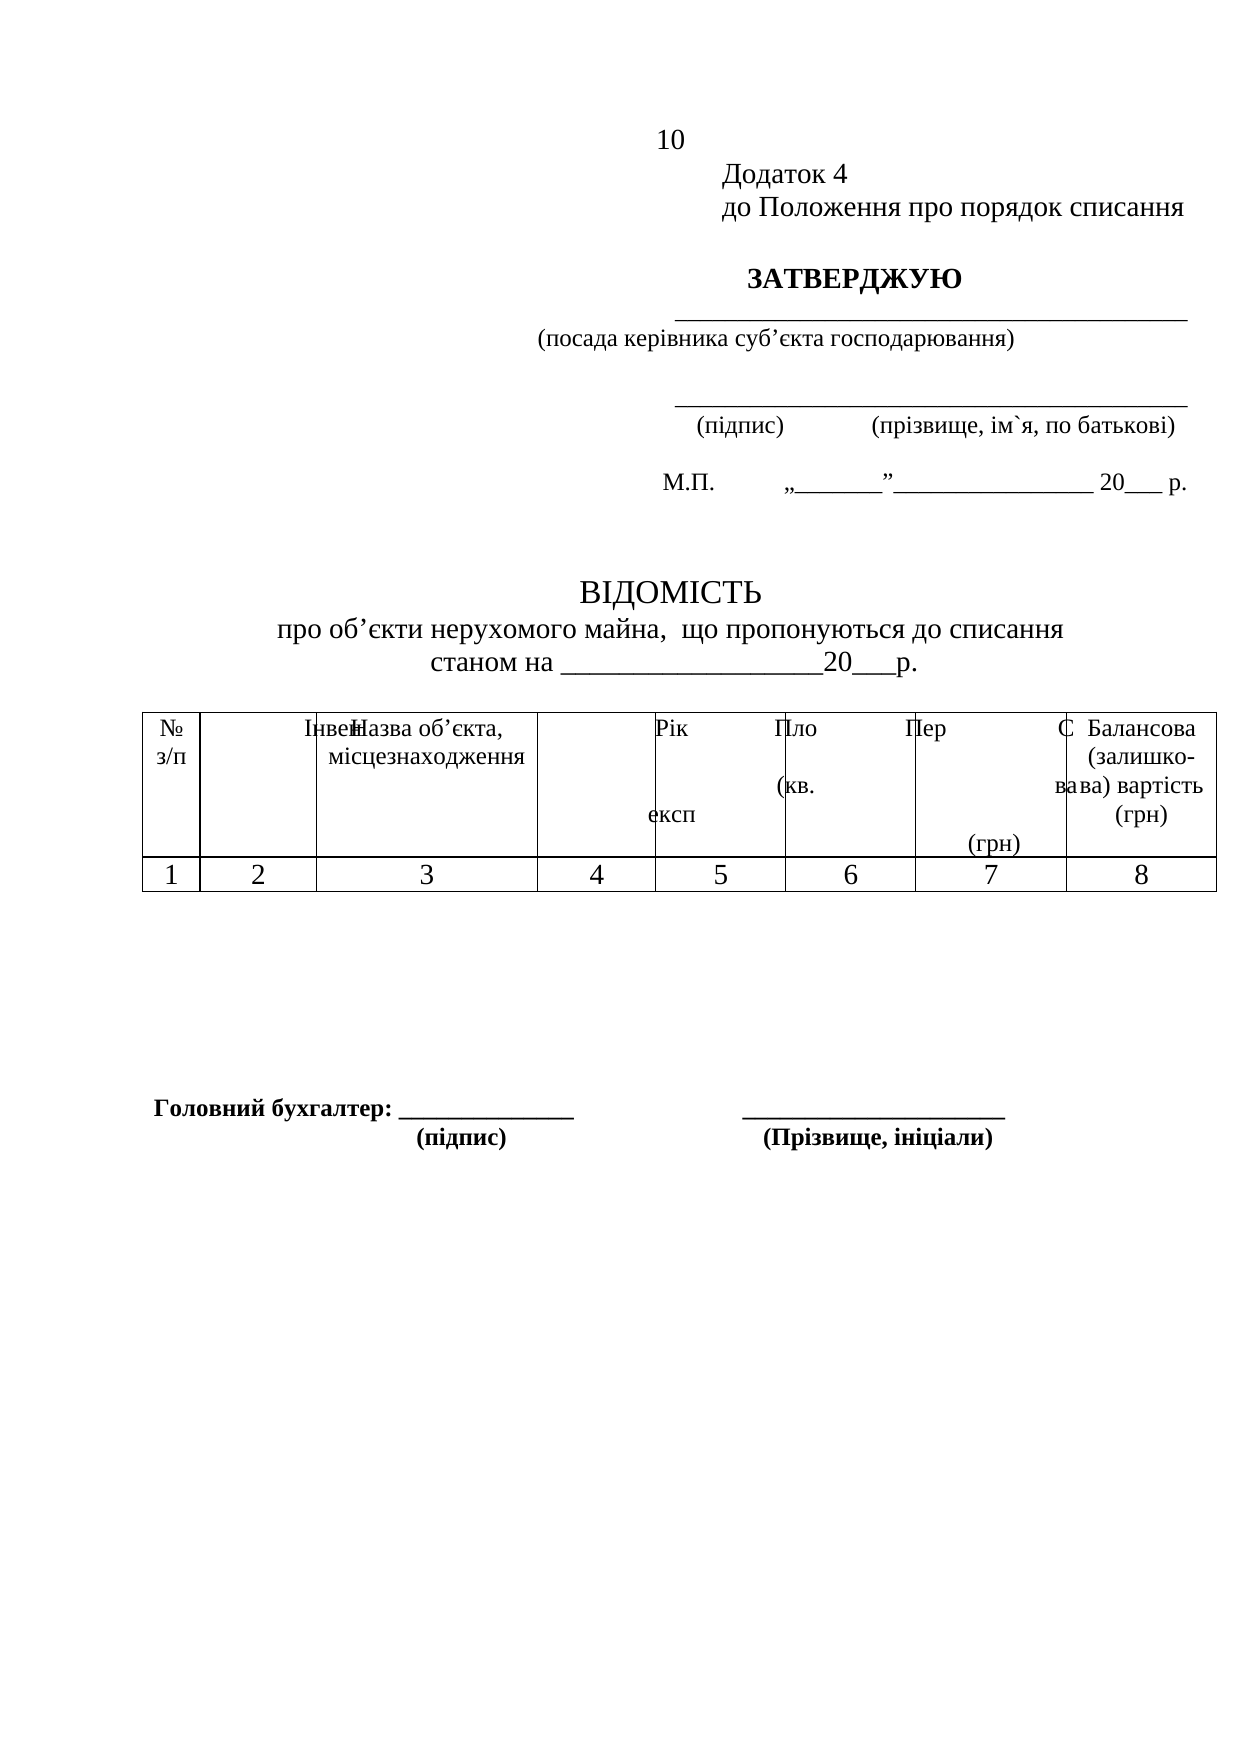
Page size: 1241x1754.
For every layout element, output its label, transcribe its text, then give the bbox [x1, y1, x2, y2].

text М.П. „_______”________________ 20___ р. [153, 467, 1187, 496]
table_cell 4 [538, 858, 655, 891]
text _________________________________________ [153, 295, 1187, 323]
table_header № з/п [143, 713, 199, 856]
table_header Рік введення в експлуа-тацію [538, 713, 655, 856]
table_cell 2 [201, 858, 316, 891]
subtitle ЗАТВЕРДЖУЮ [448, 261, 1187, 295]
table_cell 5 [656, 858, 785, 891]
title ВІДОМІСТЬ [153, 573, 1187, 611]
text станом на __________________20___р. [153, 644, 1187, 678]
table_header Первісна (переоці-нена) вартість (грн) [786, 713, 915, 856]
table_header Площа (кв. м) [656, 713, 785, 856]
table_header Назва об’єкта, місцезнаходження [317, 713, 537, 856]
table_cell 3 [317, 858, 537, 891]
table_header Інвен-тарний номер [201, 713, 316, 856]
table_header Сума нарахо- ваного зносу (грн) [916, 713, 1066, 856]
table_cell 7 [916, 858, 1066, 891]
table_cell 1 [143, 858, 199, 891]
table_cell 8 [1067, 858, 1216, 891]
text (посада керівника суб’єкта господарювання) [259, 323, 1187, 352]
title Додаток 4 [714, 156, 1187, 189]
table_cell 6 [786, 858, 915, 891]
title 10 [153, 122, 1187, 156]
text _________________________________________ [153, 381, 1187, 410]
subtitle (підпис) (Прізвище, ініціали) [153, 1122, 1187, 1151]
subtitle про об’єкти нерухомого майна, що пропонуються до списання [153, 611, 1187, 644]
title до Положення про порядок списання [714, 189, 1187, 223]
table_header Балансова (залишко-ва) вартість (грн) [1067, 713, 1216, 856]
subtitle Головний бухгалтер: ______________ _____________________ [153, 1093, 1187, 1122]
text (підпис) (прізвище, ім`я, по батькові) [153, 410, 1187, 438]
